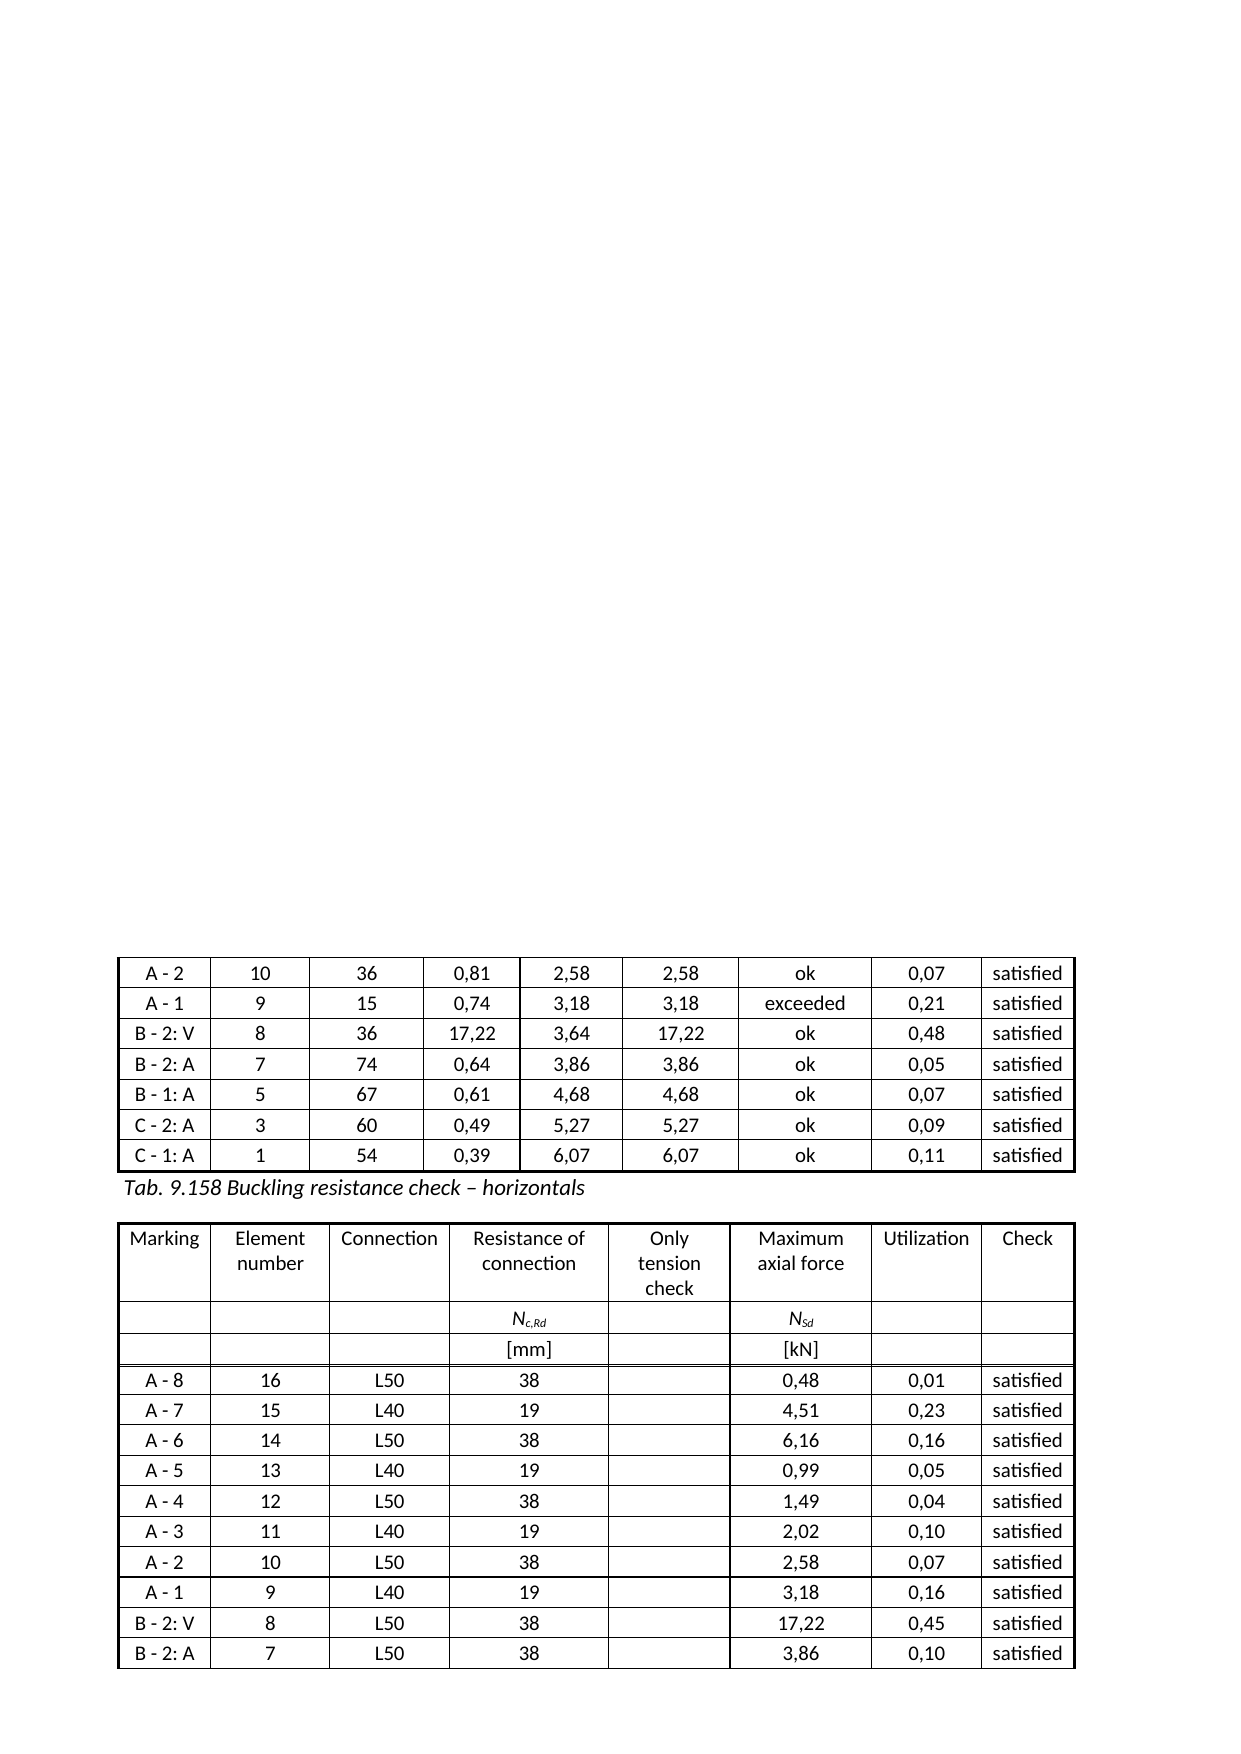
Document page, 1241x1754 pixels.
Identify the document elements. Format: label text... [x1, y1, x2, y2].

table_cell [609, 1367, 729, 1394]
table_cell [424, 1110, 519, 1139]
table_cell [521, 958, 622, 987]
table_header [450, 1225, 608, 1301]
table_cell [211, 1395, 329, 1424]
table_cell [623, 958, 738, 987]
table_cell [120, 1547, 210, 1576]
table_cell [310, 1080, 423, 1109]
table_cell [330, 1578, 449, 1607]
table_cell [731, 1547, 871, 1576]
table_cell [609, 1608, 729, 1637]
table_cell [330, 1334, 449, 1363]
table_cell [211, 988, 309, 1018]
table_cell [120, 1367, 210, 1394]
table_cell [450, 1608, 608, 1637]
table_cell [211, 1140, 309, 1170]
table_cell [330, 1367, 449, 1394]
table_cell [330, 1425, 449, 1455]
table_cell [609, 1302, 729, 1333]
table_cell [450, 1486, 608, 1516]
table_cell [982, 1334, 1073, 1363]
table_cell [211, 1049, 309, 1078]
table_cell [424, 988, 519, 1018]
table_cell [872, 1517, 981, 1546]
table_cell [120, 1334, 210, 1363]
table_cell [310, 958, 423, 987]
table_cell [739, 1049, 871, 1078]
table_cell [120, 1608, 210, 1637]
text Tab. 9.16 Buckling resistance check – horizontals [118, 1173, 1146, 1201]
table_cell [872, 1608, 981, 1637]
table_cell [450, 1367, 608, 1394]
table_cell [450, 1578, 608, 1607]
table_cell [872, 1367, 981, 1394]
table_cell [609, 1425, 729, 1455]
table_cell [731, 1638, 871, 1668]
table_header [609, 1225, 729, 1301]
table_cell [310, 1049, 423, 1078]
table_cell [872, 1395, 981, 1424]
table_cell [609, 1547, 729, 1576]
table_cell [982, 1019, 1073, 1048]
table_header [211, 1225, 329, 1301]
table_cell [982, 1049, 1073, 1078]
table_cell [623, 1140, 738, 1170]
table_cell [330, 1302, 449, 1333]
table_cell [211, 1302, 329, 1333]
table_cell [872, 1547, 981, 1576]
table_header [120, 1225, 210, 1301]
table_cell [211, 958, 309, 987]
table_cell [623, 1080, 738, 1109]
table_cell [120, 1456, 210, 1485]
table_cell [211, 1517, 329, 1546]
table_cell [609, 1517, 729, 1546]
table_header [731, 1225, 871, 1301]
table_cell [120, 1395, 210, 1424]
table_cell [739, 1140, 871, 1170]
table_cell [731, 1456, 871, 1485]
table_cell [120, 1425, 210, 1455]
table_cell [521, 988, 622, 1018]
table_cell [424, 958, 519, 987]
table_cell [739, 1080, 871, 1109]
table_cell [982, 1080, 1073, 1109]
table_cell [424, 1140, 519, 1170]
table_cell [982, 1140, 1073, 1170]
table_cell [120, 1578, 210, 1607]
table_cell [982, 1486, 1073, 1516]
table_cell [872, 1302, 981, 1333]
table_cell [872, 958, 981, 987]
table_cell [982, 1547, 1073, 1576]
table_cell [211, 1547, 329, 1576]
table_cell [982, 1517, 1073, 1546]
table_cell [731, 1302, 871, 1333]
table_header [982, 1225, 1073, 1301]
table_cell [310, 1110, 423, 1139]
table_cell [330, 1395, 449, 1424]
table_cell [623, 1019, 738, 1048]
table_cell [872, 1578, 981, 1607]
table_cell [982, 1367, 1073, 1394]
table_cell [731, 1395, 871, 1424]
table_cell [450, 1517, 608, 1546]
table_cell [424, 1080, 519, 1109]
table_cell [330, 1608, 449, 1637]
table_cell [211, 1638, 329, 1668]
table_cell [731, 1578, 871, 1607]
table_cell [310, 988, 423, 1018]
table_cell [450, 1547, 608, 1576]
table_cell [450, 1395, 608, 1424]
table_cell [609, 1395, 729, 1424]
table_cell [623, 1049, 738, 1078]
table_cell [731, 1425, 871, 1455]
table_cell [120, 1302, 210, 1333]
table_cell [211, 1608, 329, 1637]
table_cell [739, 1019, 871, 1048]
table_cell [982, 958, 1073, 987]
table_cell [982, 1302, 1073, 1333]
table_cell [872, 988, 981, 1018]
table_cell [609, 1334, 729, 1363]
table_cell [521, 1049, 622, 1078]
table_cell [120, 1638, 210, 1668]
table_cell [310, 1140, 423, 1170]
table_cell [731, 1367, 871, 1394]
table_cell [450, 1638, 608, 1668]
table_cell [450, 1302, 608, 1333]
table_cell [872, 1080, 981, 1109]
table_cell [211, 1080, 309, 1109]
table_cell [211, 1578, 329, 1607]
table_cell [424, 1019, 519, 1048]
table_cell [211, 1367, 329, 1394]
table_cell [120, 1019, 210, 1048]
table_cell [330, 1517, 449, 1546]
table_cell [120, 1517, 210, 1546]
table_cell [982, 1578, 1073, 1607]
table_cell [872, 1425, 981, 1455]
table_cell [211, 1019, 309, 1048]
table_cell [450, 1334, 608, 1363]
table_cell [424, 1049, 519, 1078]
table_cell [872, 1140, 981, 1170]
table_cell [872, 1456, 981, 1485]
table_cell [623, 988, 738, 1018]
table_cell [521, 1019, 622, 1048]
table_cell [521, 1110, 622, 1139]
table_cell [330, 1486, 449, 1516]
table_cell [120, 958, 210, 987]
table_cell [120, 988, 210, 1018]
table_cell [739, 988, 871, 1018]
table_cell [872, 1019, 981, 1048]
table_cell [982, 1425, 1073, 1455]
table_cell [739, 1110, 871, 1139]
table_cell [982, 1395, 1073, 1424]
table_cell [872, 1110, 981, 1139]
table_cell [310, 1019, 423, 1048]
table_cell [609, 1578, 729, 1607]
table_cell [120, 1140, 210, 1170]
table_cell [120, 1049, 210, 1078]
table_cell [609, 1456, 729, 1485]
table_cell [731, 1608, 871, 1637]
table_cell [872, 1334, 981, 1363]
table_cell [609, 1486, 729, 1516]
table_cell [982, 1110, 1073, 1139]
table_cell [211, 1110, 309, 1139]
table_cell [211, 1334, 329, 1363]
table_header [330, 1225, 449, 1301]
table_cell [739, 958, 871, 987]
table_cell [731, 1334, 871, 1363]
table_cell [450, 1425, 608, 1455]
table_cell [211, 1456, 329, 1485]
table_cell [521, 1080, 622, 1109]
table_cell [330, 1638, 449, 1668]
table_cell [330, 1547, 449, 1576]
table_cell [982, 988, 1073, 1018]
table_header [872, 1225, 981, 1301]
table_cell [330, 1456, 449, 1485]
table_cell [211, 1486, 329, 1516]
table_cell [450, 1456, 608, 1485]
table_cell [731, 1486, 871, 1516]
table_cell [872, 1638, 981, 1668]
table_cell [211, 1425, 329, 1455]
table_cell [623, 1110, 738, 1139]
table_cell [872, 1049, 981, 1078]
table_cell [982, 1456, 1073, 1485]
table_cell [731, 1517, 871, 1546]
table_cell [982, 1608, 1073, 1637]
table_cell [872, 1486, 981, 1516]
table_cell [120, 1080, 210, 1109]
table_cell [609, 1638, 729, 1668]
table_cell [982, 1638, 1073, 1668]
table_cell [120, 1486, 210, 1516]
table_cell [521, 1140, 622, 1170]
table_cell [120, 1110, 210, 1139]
